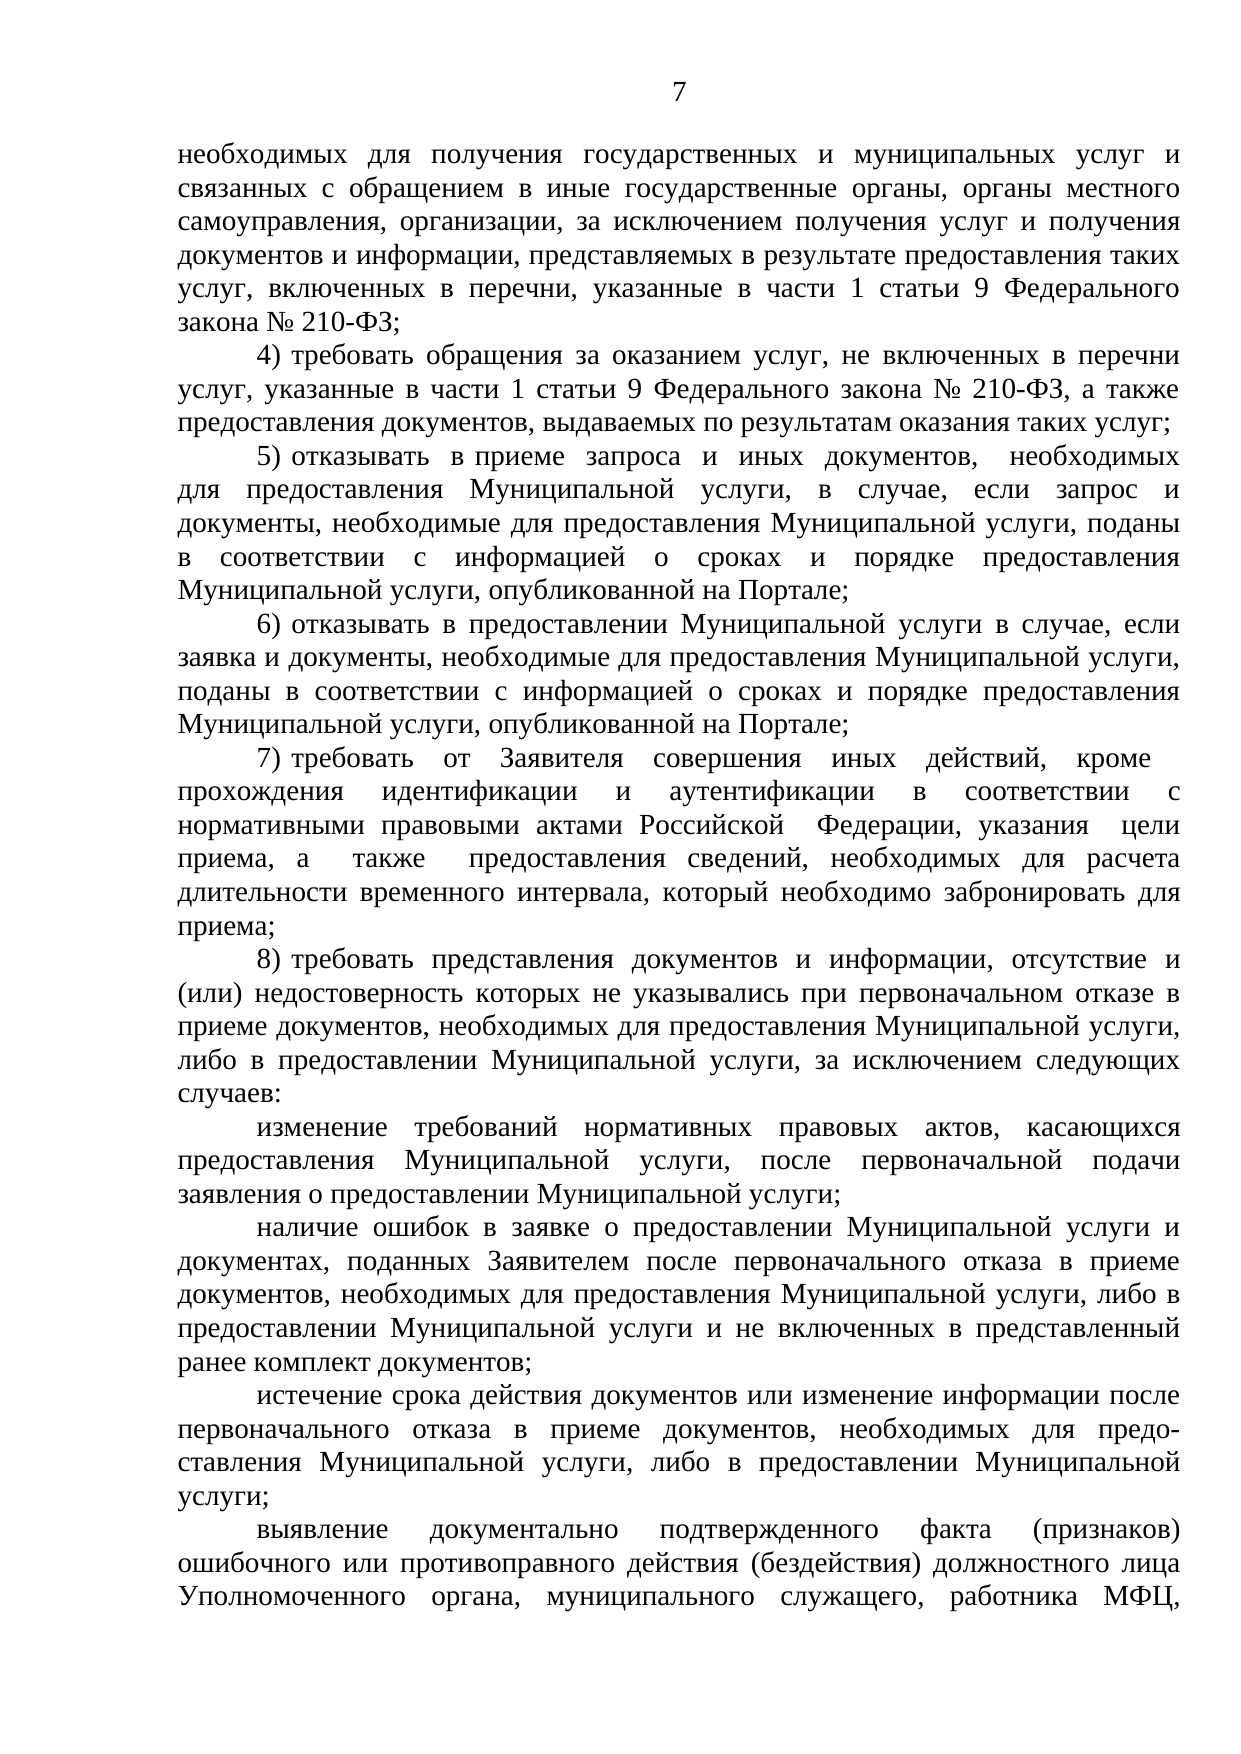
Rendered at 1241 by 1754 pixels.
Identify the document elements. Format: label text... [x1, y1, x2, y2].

text 8) требовать представления документов и информации, отсутствие и (или) недостоверность которых не указывались при первоначальном отказе в приеме документов, необходимых для предоставления Муниципальной услуги, либо в предоставлении Муниципальной услуги, за исключением следующих случаев: [177, 941, 1181, 1109]
text 5) отказывать в приеме запроса и иных документов, необходимых для предоставления Муниципальной услуги, в случае, если запрос и документы, необходимые для предоставления Муниципальной услуги, поданы в соответствии с информацией о сроках и порядке предоставления Муниципальной услуги, опубликованной на Портале; [177, 438, 1181, 606]
text истечение срока действия документов или изменение информации после первоначального отказа в приеме документов, необходимых для предо-ставления Муниципальной услуги, либо в предоставлении Муниципальной услуги; [177, 1377, 1181, 1511]
text 7) требовать от Заявителя совершения иных действий, кроме прохождения идентификации и аутентификации в соответствии с нормативными правовыми актами Российской Федерации, указания цели приема, а также предоставления сведений, необходимых для расчета длительности временного интервала, который необходимо забронировать для приема; [177, 740, 1181, 941]
text наличие ошибок в заявке о предоставлении Муниципальной услуги и документах, поданных Заявителем после первоначального отказа в приеме документов, необходимых для предоставления Муниципальной услуги, либо в предоставлении Муниципальной услуги и не включенных в представленный ранее комплект документов; [177, 1209, 1181, 1377]
text изменение требований нормативных правовых актов, касающихся предоставления Муниципальной услуги, после первоначальной подачи заявления о предоставлении Муниципальной услуги; [177, 1109, 1181, 1209]
text 4) требовать обращения за оказанием услуг, не включенных в перечни услуг, указанные в части 1 статьи 9 Федерального закона № 210-ФЗ, а также предоставления документов, выдаваемых по результатам оказания таких услуг; [177, 337, 1181, 438]
text 6) отказывать в предоставлении Муниципальной услуги в случае, если заявка и документы, необходимые для предоставления Муниципальной услуги, поданы в соответствии с информацией о сроках и порядке предоставления Муниципальной услуги, опубликованной на Портале; [177, 606, 1181, 740]
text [177, 136, 1181, 337]
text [177, 1511, 1181, 1612]
